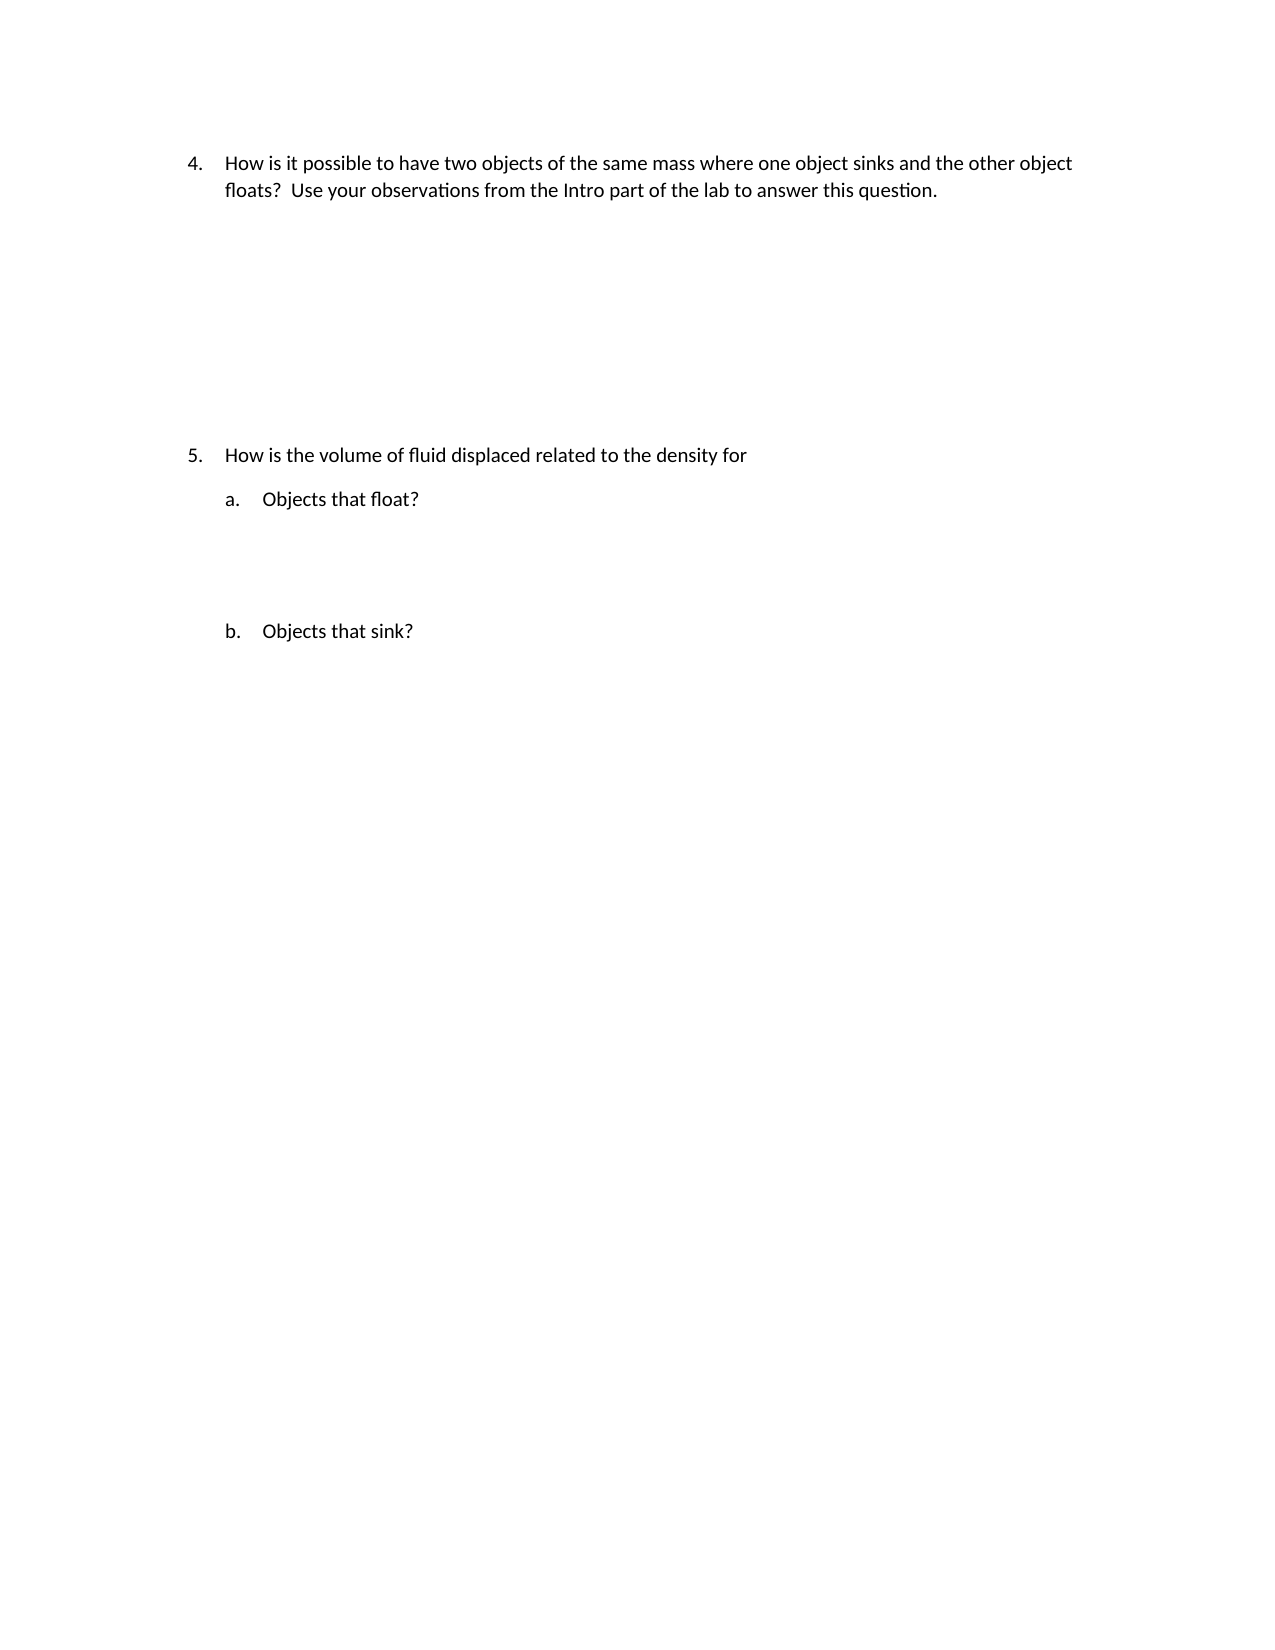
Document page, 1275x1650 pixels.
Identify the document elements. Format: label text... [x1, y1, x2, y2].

list How is it possible to have two objects of the same mass where one object sinks and the other object floats? Use your observations from the Intro part of the lab to answer this question. [187, 150, 1125, 203]
list How is the volume of fluid displaced related to the density for [187, 442, 1125, 467]
text a. Objects that float? [225, 486, 1125, 511]
text b. Objects that sink? [225, 618, 1125, 643]
